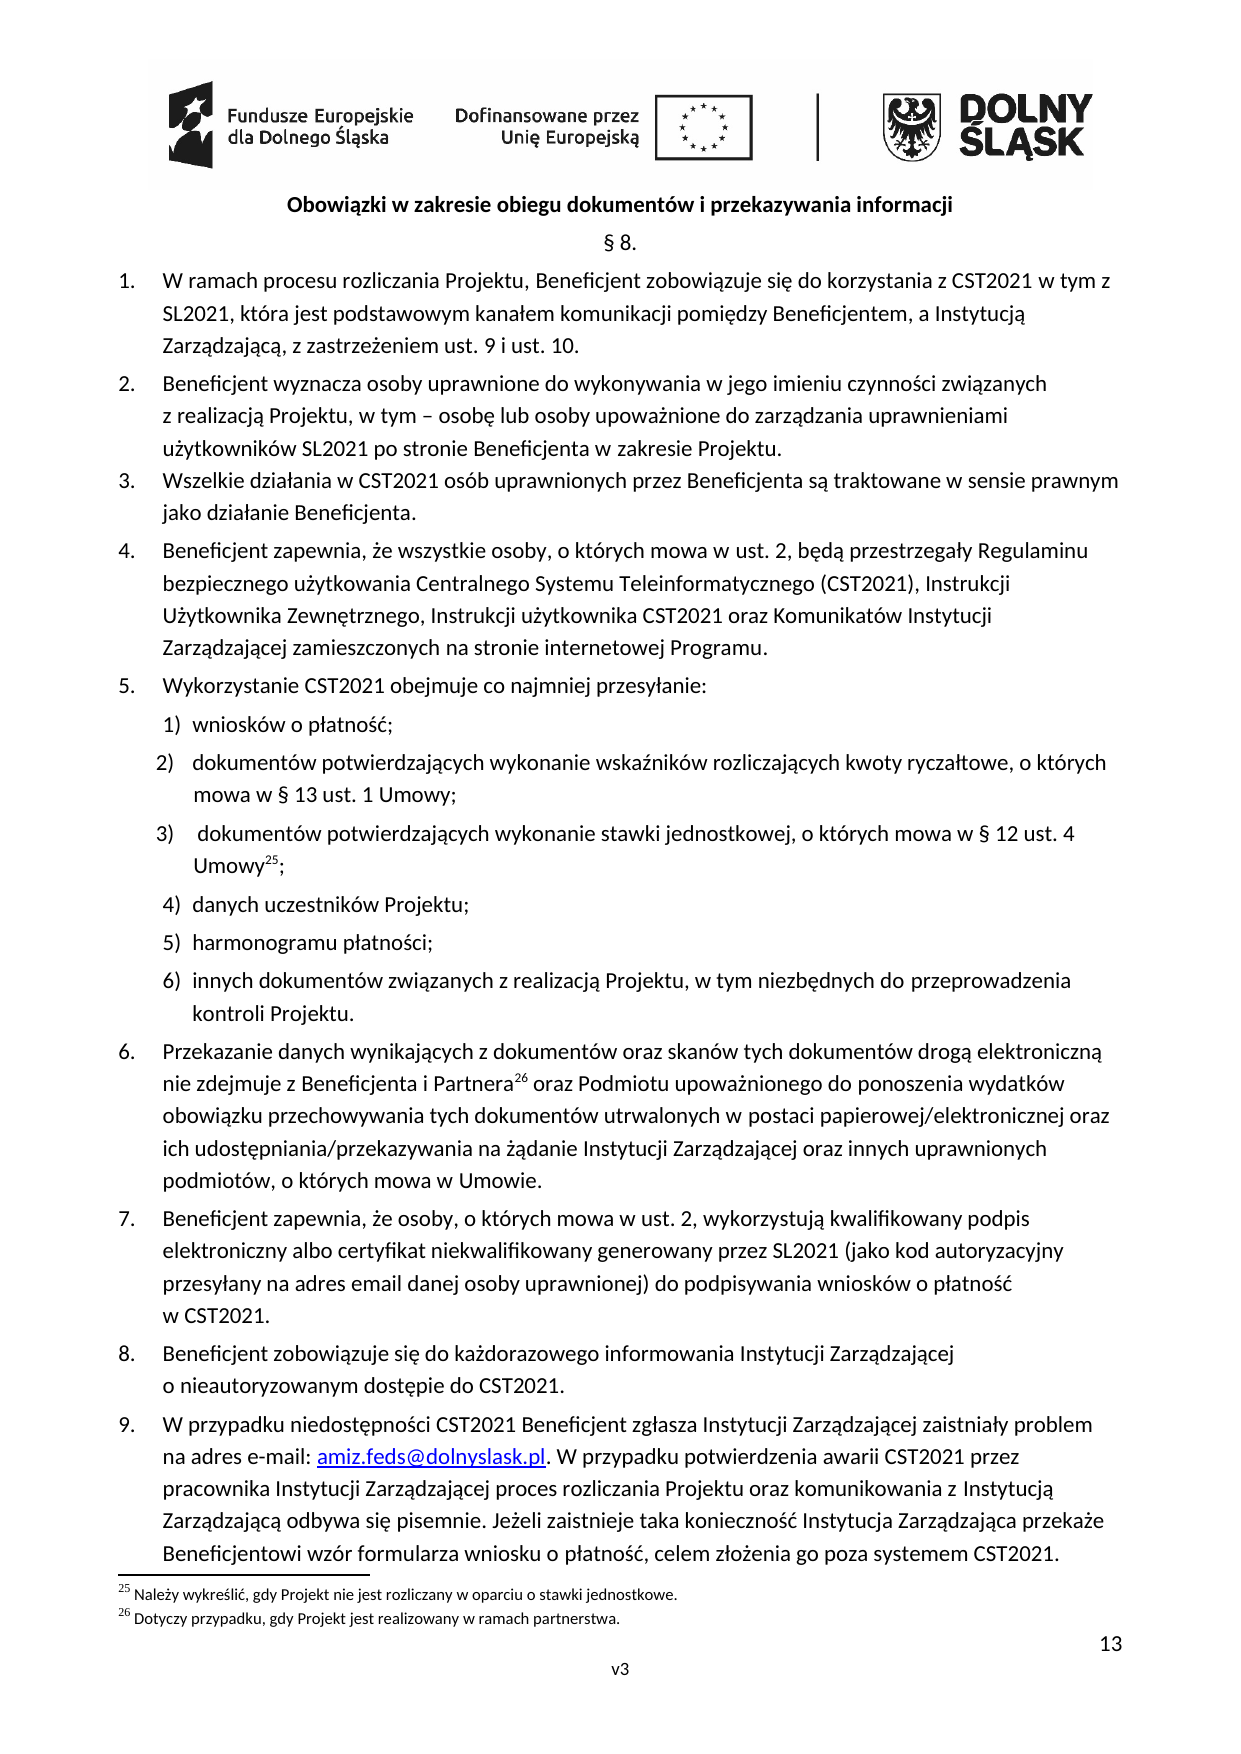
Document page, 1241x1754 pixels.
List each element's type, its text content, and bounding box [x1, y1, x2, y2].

list Beneficjent zapewnia, że osoby, o których mowa w ust. 2, wykorzystują kwalifikowany podpis elektroniczny albo certyfikat niekwalifikowany generowany przez SL2021 (jako kod autoryzacyjny przesyłany na adres email danej osoby uprawnionej) do podpisywania wniosków o płatność w CST2021. [118, 1204, 1122, 1329]
list W ramach procesu rozliczania Projektu, Beneficjent zobowiązuje się do korzystania z CST2021 w tym z SL2021, która jest podstawowym kanałem komunikacji pomiędzy Beneficjentem, a Instytucją Zarządzającą, z zastrzeżeniem ust. 9 i ust. 10. [118, 267, 1122, 359]
list dokumentów potwierdzających wykonanie stawki jednostkowej, o których mowa w § 12 ust. 4 Umowy; [156, 819, 1122, 879]
list dokumentów potwierdzających wykonanie wskaźników rozliczających kwoty ryczałtowe, o których mowa w § 13 ust. 1 Umowy; [156, 748, 1122, 809]
list Beneficjent wyznacza osoby uprawnione do wykonywania w jego imieniu czynności związanych z realizacją Projektu, w tym – osobę lub osoby upoważnione do zarządzania uprawnieniami użytkowników SL2021 po stronie Beneficjenta w zakresie Projektu. [118, 369, 1122, 462]
list Wszelkie działania w CST2021 osób uprawnionych przez Beneficjenta są traktowane w sensie prawnym jako działanie Beneficjenta. [118, 466, 1122, 526]
list wniosków o płatność; [162, 710, 1122, 738]
list Wykorzystanie CST2021 obejmuje co najmniej przesyłanie: [118, 672, 1122, 699]
list Przekazanie danych wynikających z dokumentów oraz skanów tych dokumentów drogą elektroniczną nie zdejmuje z Beneficjenta i Partnera oraz Podmiotu upoważnionego do ponoszenia wydatków obowiązku przechowywania tych dokumentów utrwalonych w postaci papierowej/elektronicznej oraz ich udostępniania/przekazywania na żądanie Instytucji Zarządzającej oraz innych uprawnionych podmiotów, o których mowa w Umowie. [118, 1037, 1122, 1194]
list danych uczestników Projektu; [162, 890, 1122, 918]
list Beneficjent zobowiązuje się do każdorazowego informowania Instytucji Zarządzającej o nieautoryzowanym dostępie do CST2021. [118, 1339, 1122, 1399]
list harmonogramu płatności; [162, 928, 1122, 956]
picture [147, 59, 1093, 190]
subtitle Obowiązki w zakresie obiegu dokumentów i przekazywania informacji [118, 190, 1122, 218]
list innych dokumentów związanych z realizacją Projektu, w tym niezbędnych do przeprowadzenia kontroli Projektu. [162, 967, 1122, 1027]
list Beneficjent zapewnia, że wszystkie osoby, o których mowa w ust. 2, będą przestrzegały Regulaminu bezpiecznego użytkowania Centralnego Systemu Teleinformatycznego (CST2021), Instrukcji Użytkownika Zewnętrznego, Instrukcji użytkownika CST2021 oraz Komunikatów Instytucji Zarządzającej zamieszczonych na stronie internetowej Programu. [118, 537, 1122, 661]
subtitle § 8. [118, 228, 1122, 256]
